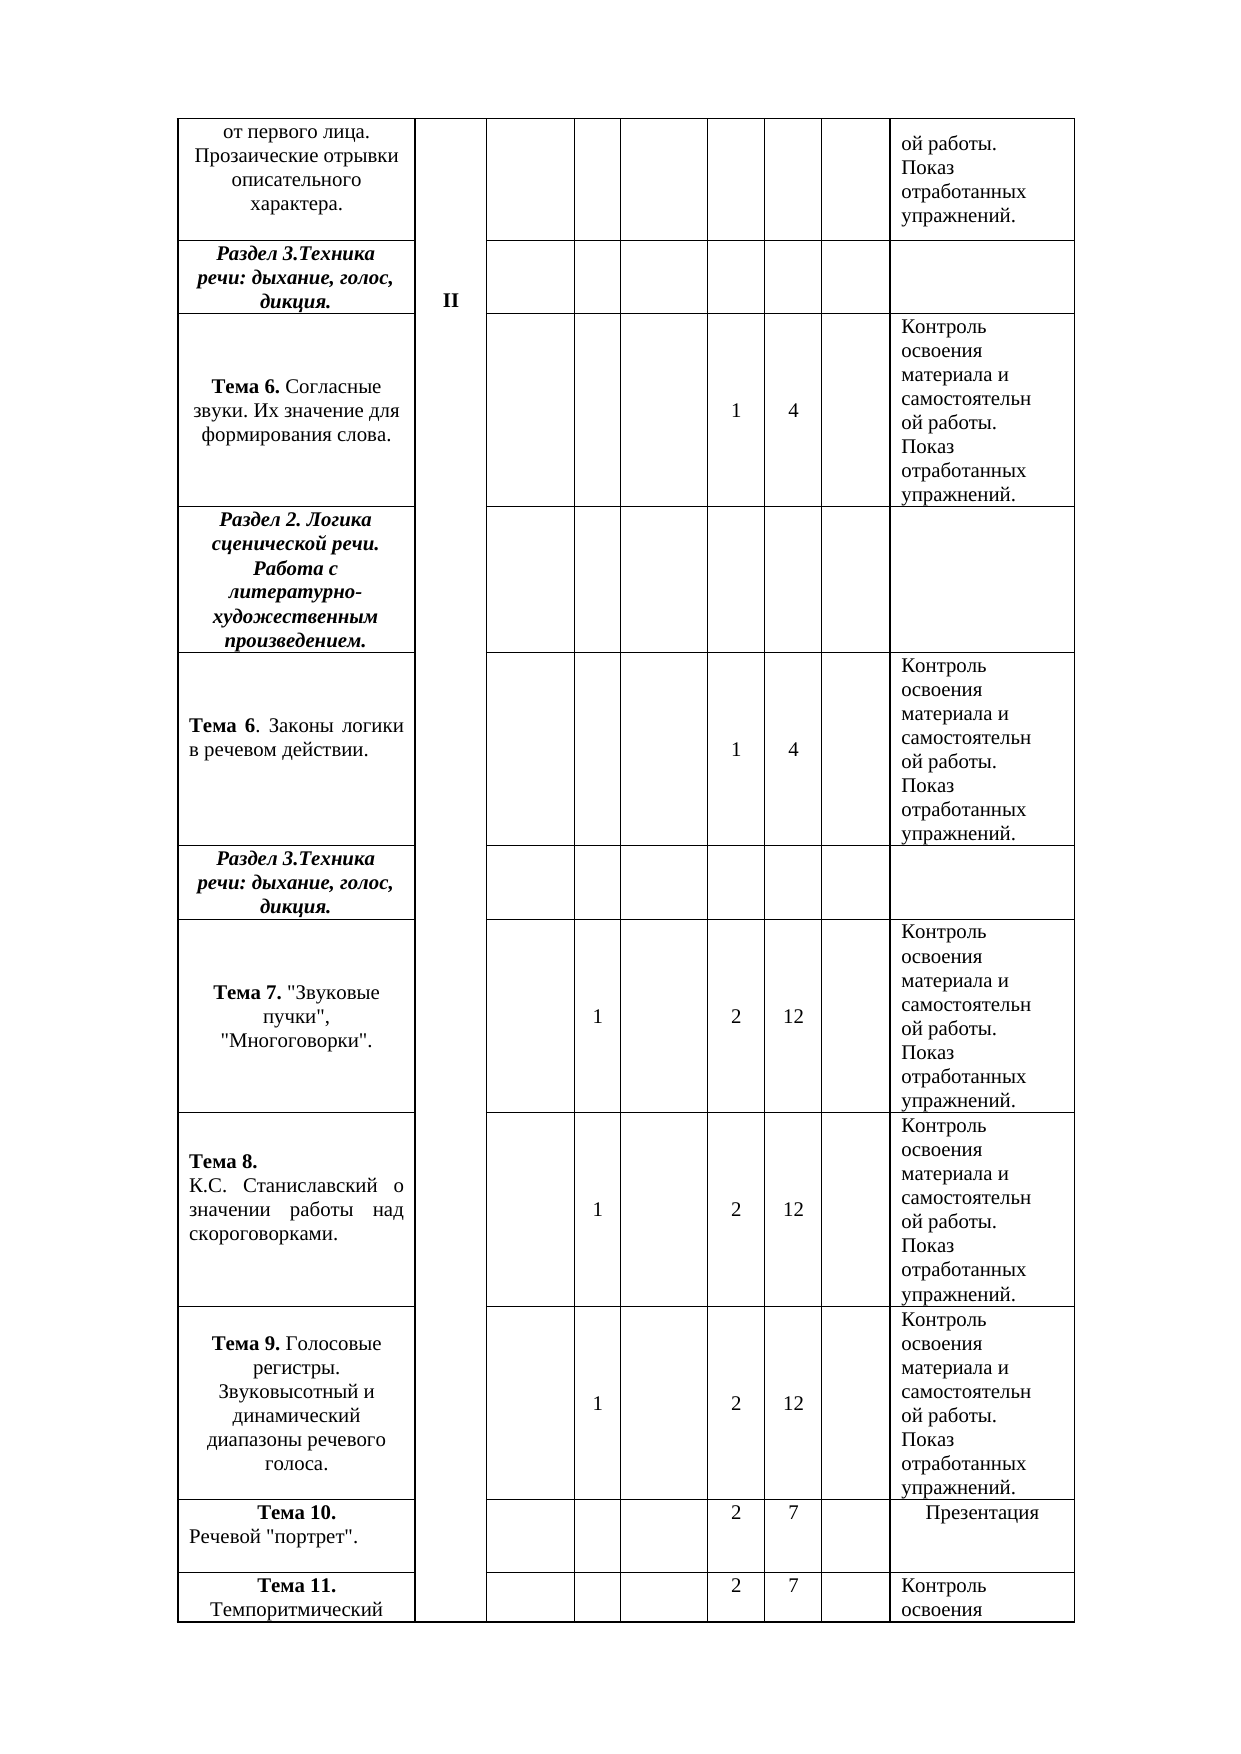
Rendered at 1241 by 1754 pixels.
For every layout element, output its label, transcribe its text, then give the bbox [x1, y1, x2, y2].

table_cell [487, 1307, 574, 1499]
table_cell [621, 241, 707, 313]
table_cell Раздел 2. Логика сценической речи. Работа с литературно-художественным произведением. [179, 507, 414, 652]
table_cell [822, 1113, 889, 1306]
table_cell [487, 119, 574, 239]
table_cell [708, 241, 764, 313]
table_cell [822, 653, 889, 845]
table_cell [822, 1500, 889, 1572]
table_cell 2 [708, 1573, 764, 1621]
table_cell [487, 846, 574, 918]
table_cell Раздел 3.Техника речи: дыхание, голос, дикция. [179, 846, 414, 918]
table_cell Тема 7. "Звуковые пучки", "Многоговорки". [179, 920, 414, 1112]
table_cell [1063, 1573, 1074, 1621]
table_cell [822, 920, 889, 1112]
table_cell 7 [765, 1573, 821, 1621]
table_cell [487, 1573, 574, 1621]
table_cell [621, 314, 707, 506]
table_cell [891, 507, 1074, 652]
table_cell [575, 241, 620, 313]
table_cell [575, 507, 620, 652]
table_cell Тема 9. Голосовые регистры. Звуковысотный и динамический диапазоны речевого голоса. [179, 1307, 414, 1499]
table_cell [621, 920, 707, 1112]
table_cell [487, 1500, 574, 1572]
table_cell [822, 119, 889, 239]
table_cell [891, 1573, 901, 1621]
table_cell [765, 846, 821, 918]
table_cell Тема 6. Согласные звуки. Их значение для формирования слова. [179, 314, 414, 506]
table_cell 12 [765, 920, 821, 1112]
table_cell 4 [765, 314, 821, 506]
table_cell 12 [765, 1307, 821, 1499]
table_cell Презентация [891, 1500, 1074, 1572]
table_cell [179, 119, 414, 239]
table_cell 2 [708, 1500, 764, 1572]
table_cell [575, 653, 620, 845]
table_cell [621, 653, 707, 845]
table_cell [891, 846, 1074, 918]
table_cell Тема 8. К.С. Станиславский о значении работы над скороговорками. [179, 1113, 414, 1306]
table_cell [708, 507, 764, 652]
table_cell [575, 1500, 620, 1572]
table_cell [621, 119, 707, 239]
table_cell 7 [765, 1500, 821, 1572]
table_cell 4 [765, 653, 821, 845]
table_cell [708, 846, 764, 918]
table_cell [891, 241, 1074, 313]
table_cell [765, 507, 821, 652]
table_cell 2 [708, 920, 764, 1112]
table_cell Тема 10. Речевой "портрет". [179, 1500, 414, 1572]
table_cell [575, 119, 620, 239]
table_cell 1 [575, 1113, 620, 1306]
table_cell [621, 1573, 707, 1621]
table_cell 1 [575, 1307, 620, 1499]
table_cell [487, 314, 574, 506]
table_cell [621, 1307, 707, 1499]
table_cell [765, 241, 821, 313]
table_cell [822, 314, 889, 506]
table_cell [822, 241, 889, 313]
table_cell [621, 1113, 707, 1306]
table_cell [822, 846, 889, 918]
table_cell [621, 507, 707, 652]
table_cell 2 [708, 1113, 764, 1306]
table_cell [822, 507, 889, 652]
table_cell [487, 507, 574, 652]
table_cell Раздел 3.Техника речи: дыхание, голос, дикция. [179, 241, 414, 313]
table_cell 1 [575, 920, 620, 1112]
table_cell [621, 846, 707, 918]
table_cell Тема 6. Законы логики в речевом действии. [179, 653, 414, 845]
table_cell [575, 1573, 620, 1621]
table_cell [575, 314, 620, 506]
table_cell [487, 920, 574, 1112]
table_cell Контроль освоения материала и самостоятельн ой работы. Показ отработанных упражнений. [891, 119, 1074, 239]
table_cell [487, 653, 574, 845]
table_cell [621, 1500, 707, 1572]
table_cell 2 [708, 1307, 764, 1499]
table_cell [179, 1573, 414, 1621]
table_cell 4 [765, 119, 821, 239]
table_cell [487, 241, 574, 313]
table_cell 1 [708, 653, 764, 845]
table_cell [575, 846, 620, 918]
table_cell [822, 1307, 889, 1499]
table_cell 1 [708, 314, 764, 506]
table_cell [822, 1573, 889, 1621]
table_cell 12 [765, 1113, 821, 1306]
table_cell [487, 1113, 574, 1306]
table_cell 1 [708, 119, 764, 239]
